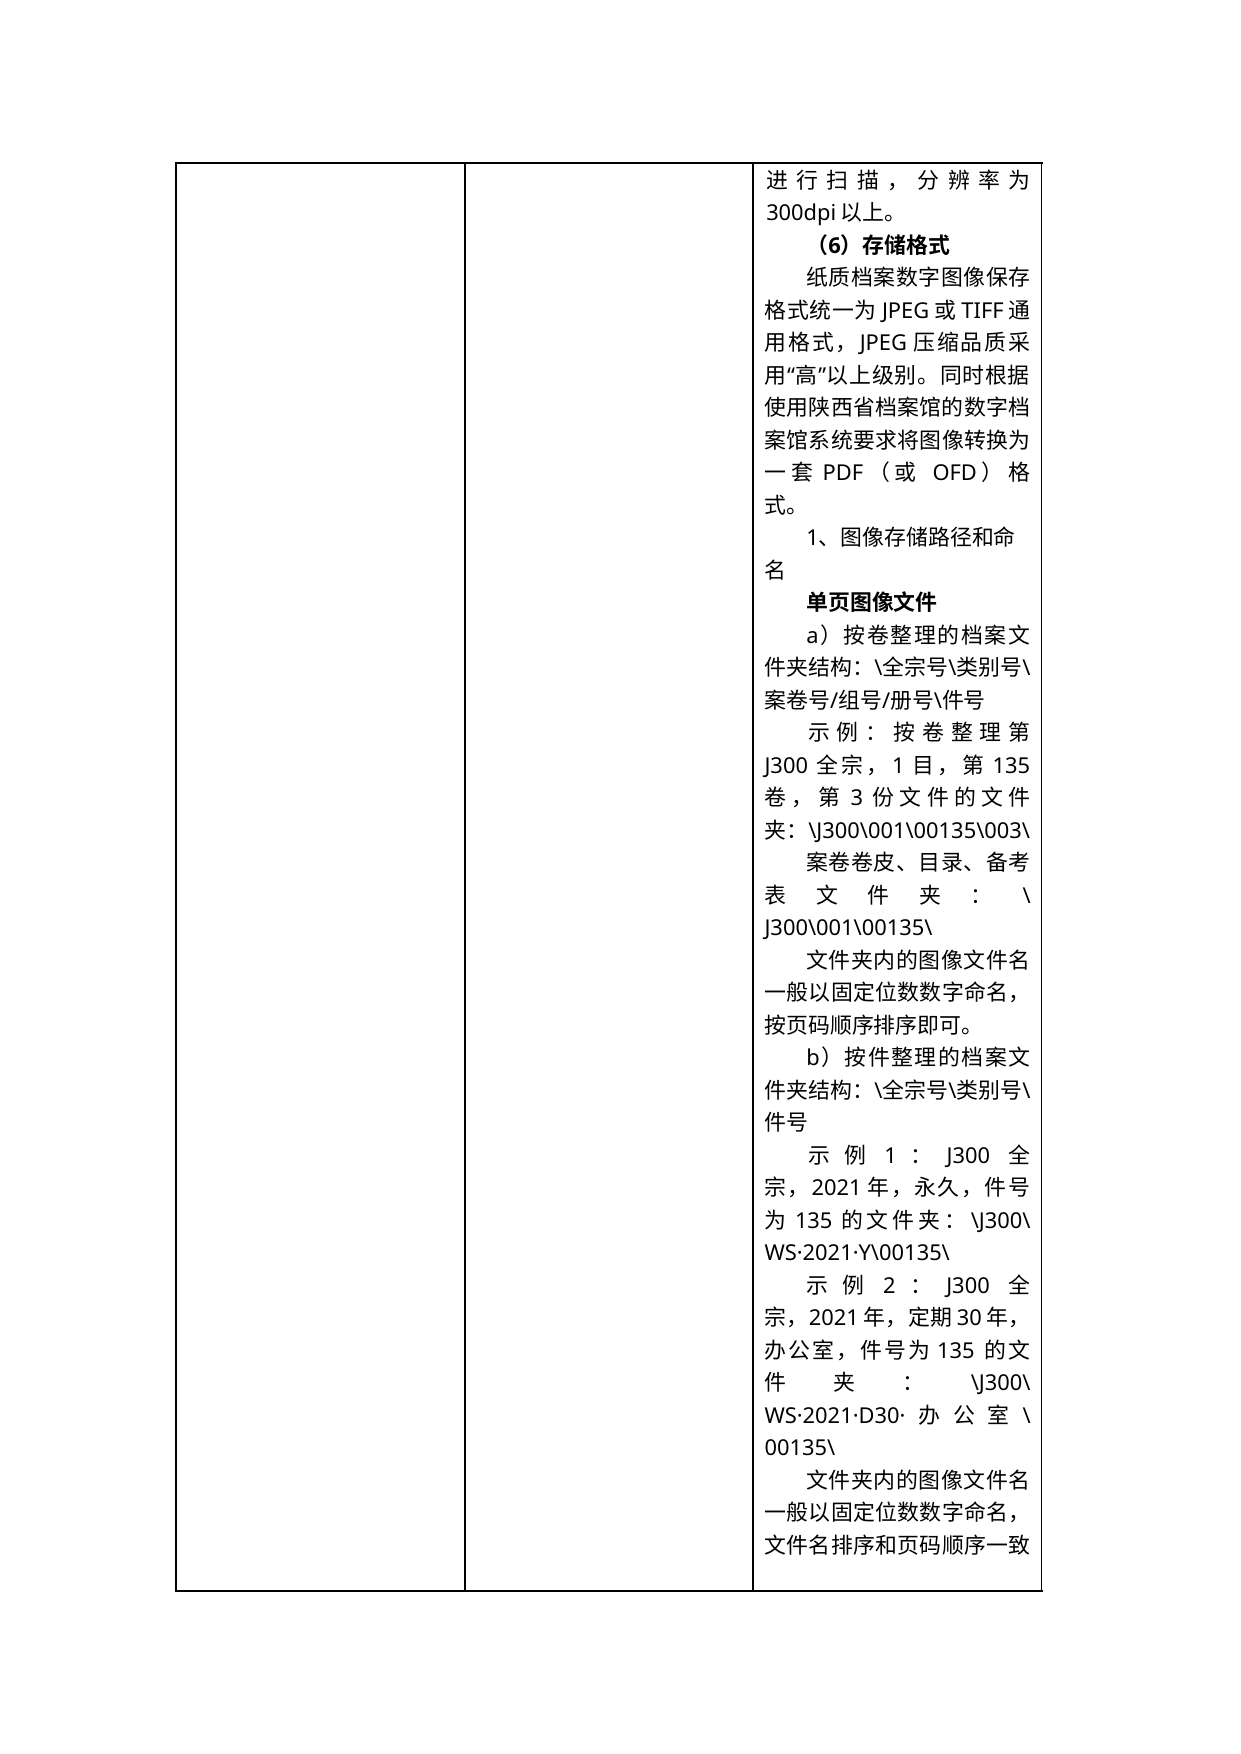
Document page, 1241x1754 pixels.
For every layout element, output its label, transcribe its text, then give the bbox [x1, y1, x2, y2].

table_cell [754, 164, 1041, 1590]
table_cell 1 [177, 164, 464, 1590]
table_cell [466, 164, 752, 1590]
